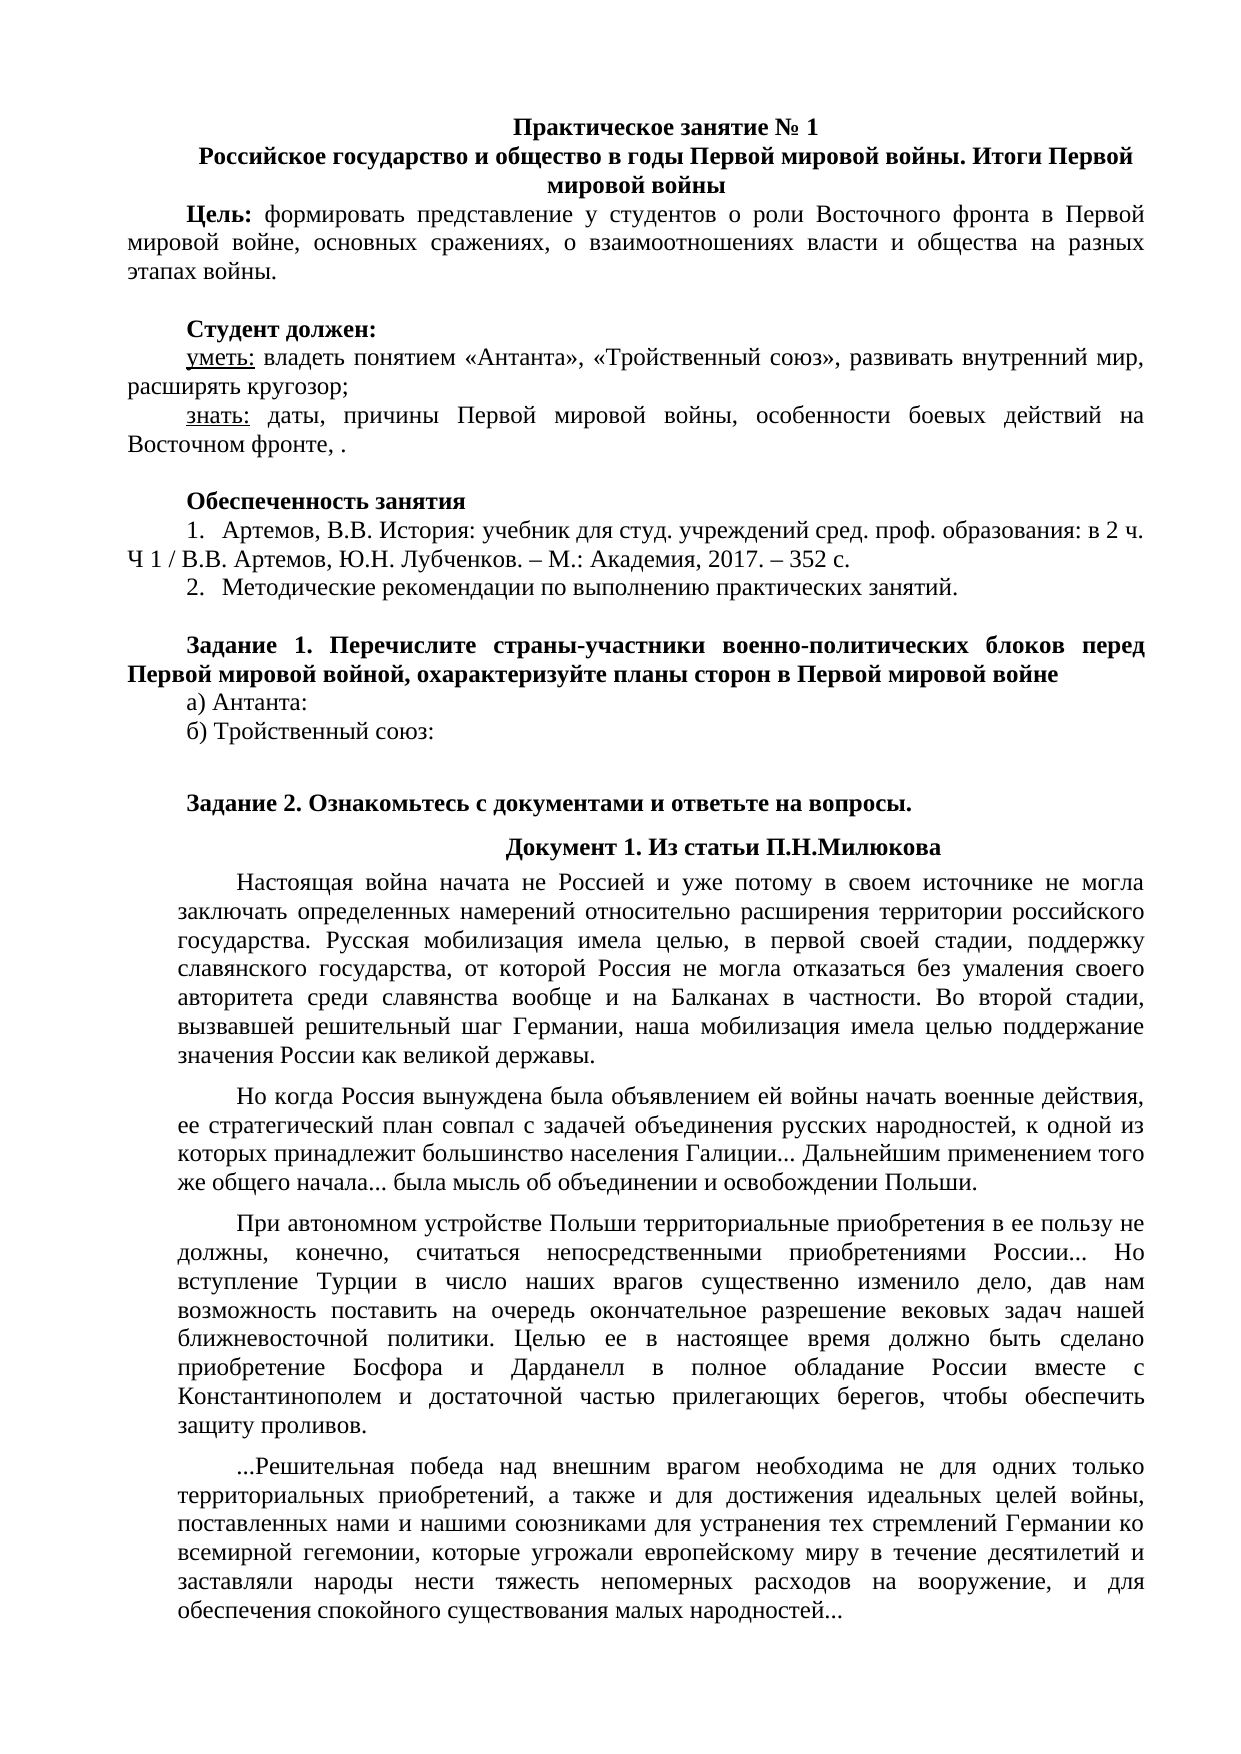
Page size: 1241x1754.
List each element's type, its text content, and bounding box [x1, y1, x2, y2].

text уметь: владеть понятием «Антанта», «Тройственный союз», развивать внутренний мир, расширять кругозор; [127, 342, 1146, 400]
text Студент должен: [127, 314, 1146, 342]
text Но когда Россия вынуждена была объявлением ей войны начать военные действия, ее стратегический план совпал с задачей объединения русских народностей, к одной из которых принадлежит большинство населения Галиции... Дальнейшим применением того же общего начала... была мысль об объединении и освобождении Польши. [177, 1081, 1146, 1196]
text Российское государство и общество в годы Первой мировой войны. Итоги Первой мировой войны [127, 141, 1146, 199]
text Настоящая война начата не Россией и уже потому в своем источнике не могла заключать определенных намерений относительно расширения территории российского государства. Русская мобилизация имела целью, в первой своей стадии, поддержку славянского государства, от которой Россия не могла отказаться без умаления своего авторитета среди славянства вообще и на Балканах в частности. Во второй стадии, вызвавшей решительный шаг Германии, наша мобилизация имела целью поддержание значения России как великой державы. [177, 867, 1146, 1068]
list Артемов, В.В. История: учебник для студ. учреждений сред. проф. образования: в 2 ч. Ч 1 / В.В. Артемов, Ю.Н. Лубченков. – М.: Академия, 2017. – 352 с. [127, 515, 1146, 572]
text Задание 2. Ознакомьтесь с документами и ответьте на вопросы. [127, 788, 1146, 817]
list Методические рекомендации по выполнению практических занятий. [127, 572, 1146, 601]
text б) Тройственный союз: [127, 716, 1146, 745]
text Обеспеченность занятия [127, 486, 1146, 515]
text ...Решительная победа над внешним врагом необходима не для одних только территориальных приобретений, а также и для достижения идеальных целей войны, поставленных нами и нашими союзниками для устранения тех стремлений Германии ко всемирной гегемонии, которые угрожали европейскому миру в течение десятилетий и заставляли народы нести тяжесть непомерных расходов на вооружение, и для обеспечения спокойного существования малых народностей... [177, 1451, 1146, 1623]
text Практическое занятие № 1 [127, 112, 1146, 141]
text знать: даты, причины Первой мировой войны, особенности боевых действий на Восточном фронте, . [127, 400, 1146, 457]
subtitle Документ 1. Из статьи П.Н.Милюкова [446, 832, 1146, 861]
text Цель: формировать представление у студентов о роли Восточного фронта в Первой мировой войне, основных сражениях, о взаимоотношениях власти и общества на разных этапах войны. [127, 199, 1146, 285]
text а) Антанта: [127, 687, 1146, 716]
text При автономном устройстве Польши территориальные приобретения в ее пользу не должны, конечно, считаться непосредственными приобретениями России... Но вступление Турции в число наших врагов существенно изменило дело, дав нам возможность поставить на очередь окончательное разрешение вековых задач нашей ближневосточной политики. Целью ее в настоящее время должно быть сделано приобретение Босфора и Дарданелл в полное обладание России вместе с Константинополем и достаточной частью прилегающих берегов, чтобы обеспечить защиту проливов. [177, 1208, 1146, 1438]
text Задание 1. Перечислите страны-участники военно-политических блоков перед Первой мировой войной, охарактеризуйте планы сторон в Первой мировой войне [127, 630, 1146, 687]
